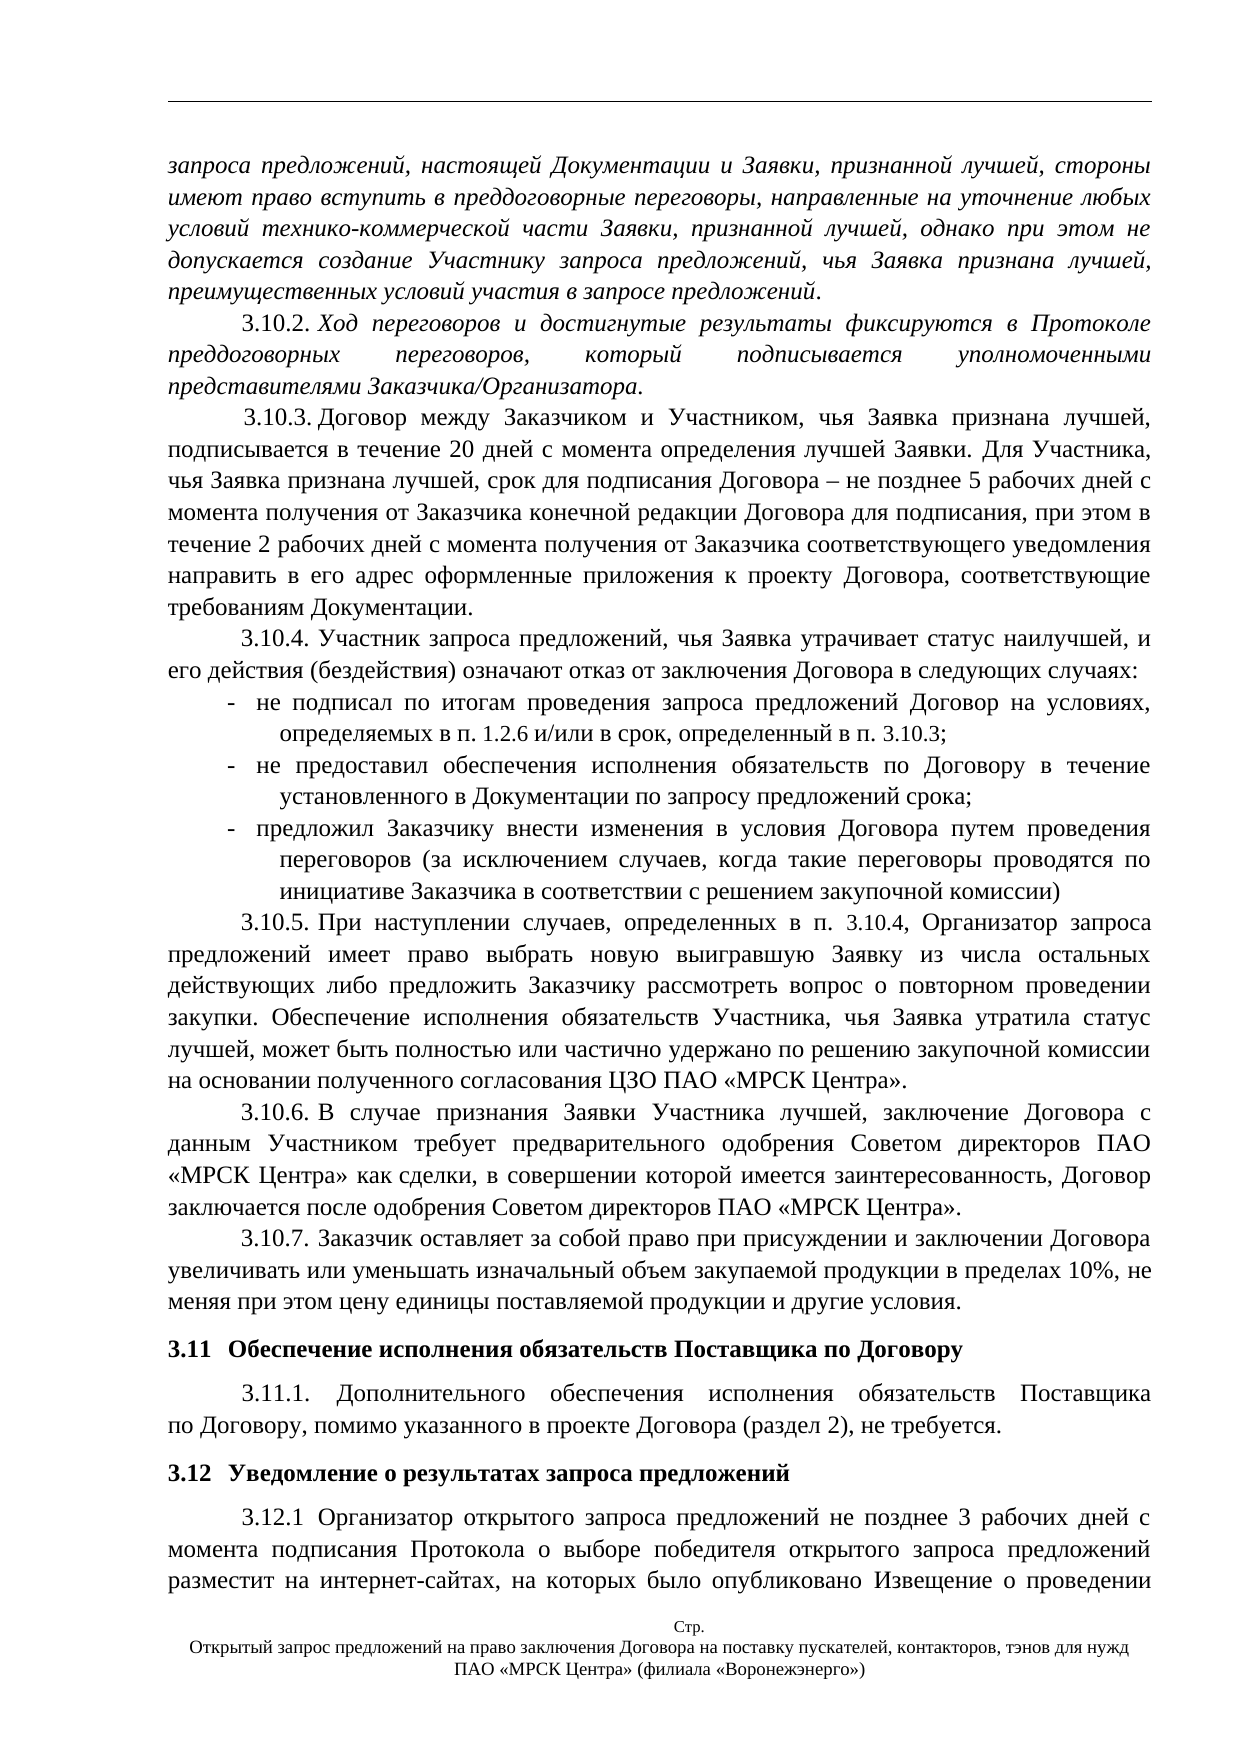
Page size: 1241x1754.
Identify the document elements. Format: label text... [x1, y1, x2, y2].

list предложил Заказчику внести изменения в условия Договора путем проведения переговоров (за исключением случаев, когда такие переговоры проводятся по инициативе Заказчика в соответствии с решением закупочной комиссии) [227, 813, 1152, 905]
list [168, 150, 1152, 305]
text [168, 1502, 1152, 1594]
list Заказчик оставляет за собой право при присуждении и заключении Договора увеличивать или уменьшать изначальный объем закупаемой продукции в пределах 10%, не меняя при этом цену единицы поставляемой продукции и другие условия. [168, 1223, 1152, 1315]
list При наступлении случаев, определенных в п. 3.10.4, Организатор запроса предложений имеет право выбрать новую выигравшую Заявку из числа остальных действующих либо предложить Заказчику рассмотреть вопрос о повторном проведении закупки. Обеспечение исполнения обязательств Участника, чья Заявка утратила статус лучшей, может быть полностью или частично удержано по решению закупочной комиссии на основании полученного согласования ЦЗО ПАО «МРСК Центра». [168, 907, 1152, 1094]
subtitle Уведомление о результатах запроса предложений [168, 1458, 1152, 1487]
list Дополнительного обеспечения исполнения обязательств Поставщика по Договору, помимо указанного в проекте Договора (раздел 2), не требуется. [168, 1378, 1152, 1439]
list Договор между Заказчиком и Участником, чья Заявка признана лучшей, подписывается в течение 20 дней с момента определения лучшей Заявки. Для Участника, чья Заявка признана лучшей, срок для подписания Договора – не позднее 5 рабочих дней с момента получения от Заказчика конечной редакции Договора для подписания, при этом в течение 2 рабочих дней с момента получения от Заказчика соответствующего уведомления направить в его адрес оформленные приложения к проекту Договора, соответствующие требованиям Документации. [168, 402, 1152, 621]
list не предоставил обеспечения исполнения обязательств по Договору в течение установленного в Документации по запросу предложений срока; [227, 750, 1152, 810]
list Участник запроса предложений, чья Заявка утрачивает статус наилучшей, и его действия (бездействия) означают отказ от заключения Договора в следующих случаях: [168, 623, 1152, 684]
list В случае признания Заявки Участника лучшей, заключение Договора с данным Участником требует предварительного одобрения Советом директоров ПАО «МРСК Центра» как сделки, в совершении которой имеется заинтересованность, Договор заключается после одобрения Советом директоров ПАО «МРСК Центра». [168, 1097, 1152, 1220]
list не подписал по итогам проведения запроса предложений Договор на условиях, определяемых в п. 1.2.6 и/или в срок, определенный в п. 3.10.3; [227, 687, 1152, 747]
subtitle Обеспечение исполнения обязательств Поставщика по Договору [168, 1334, 1152, 1363]
list Ход переговоров и достигнутые результаты фиксируются в Протоколе преддоговорных переговоров, который подписывается уполномоченными представителями Заказчика/Организатора. [168, 308, 1152, 400]
